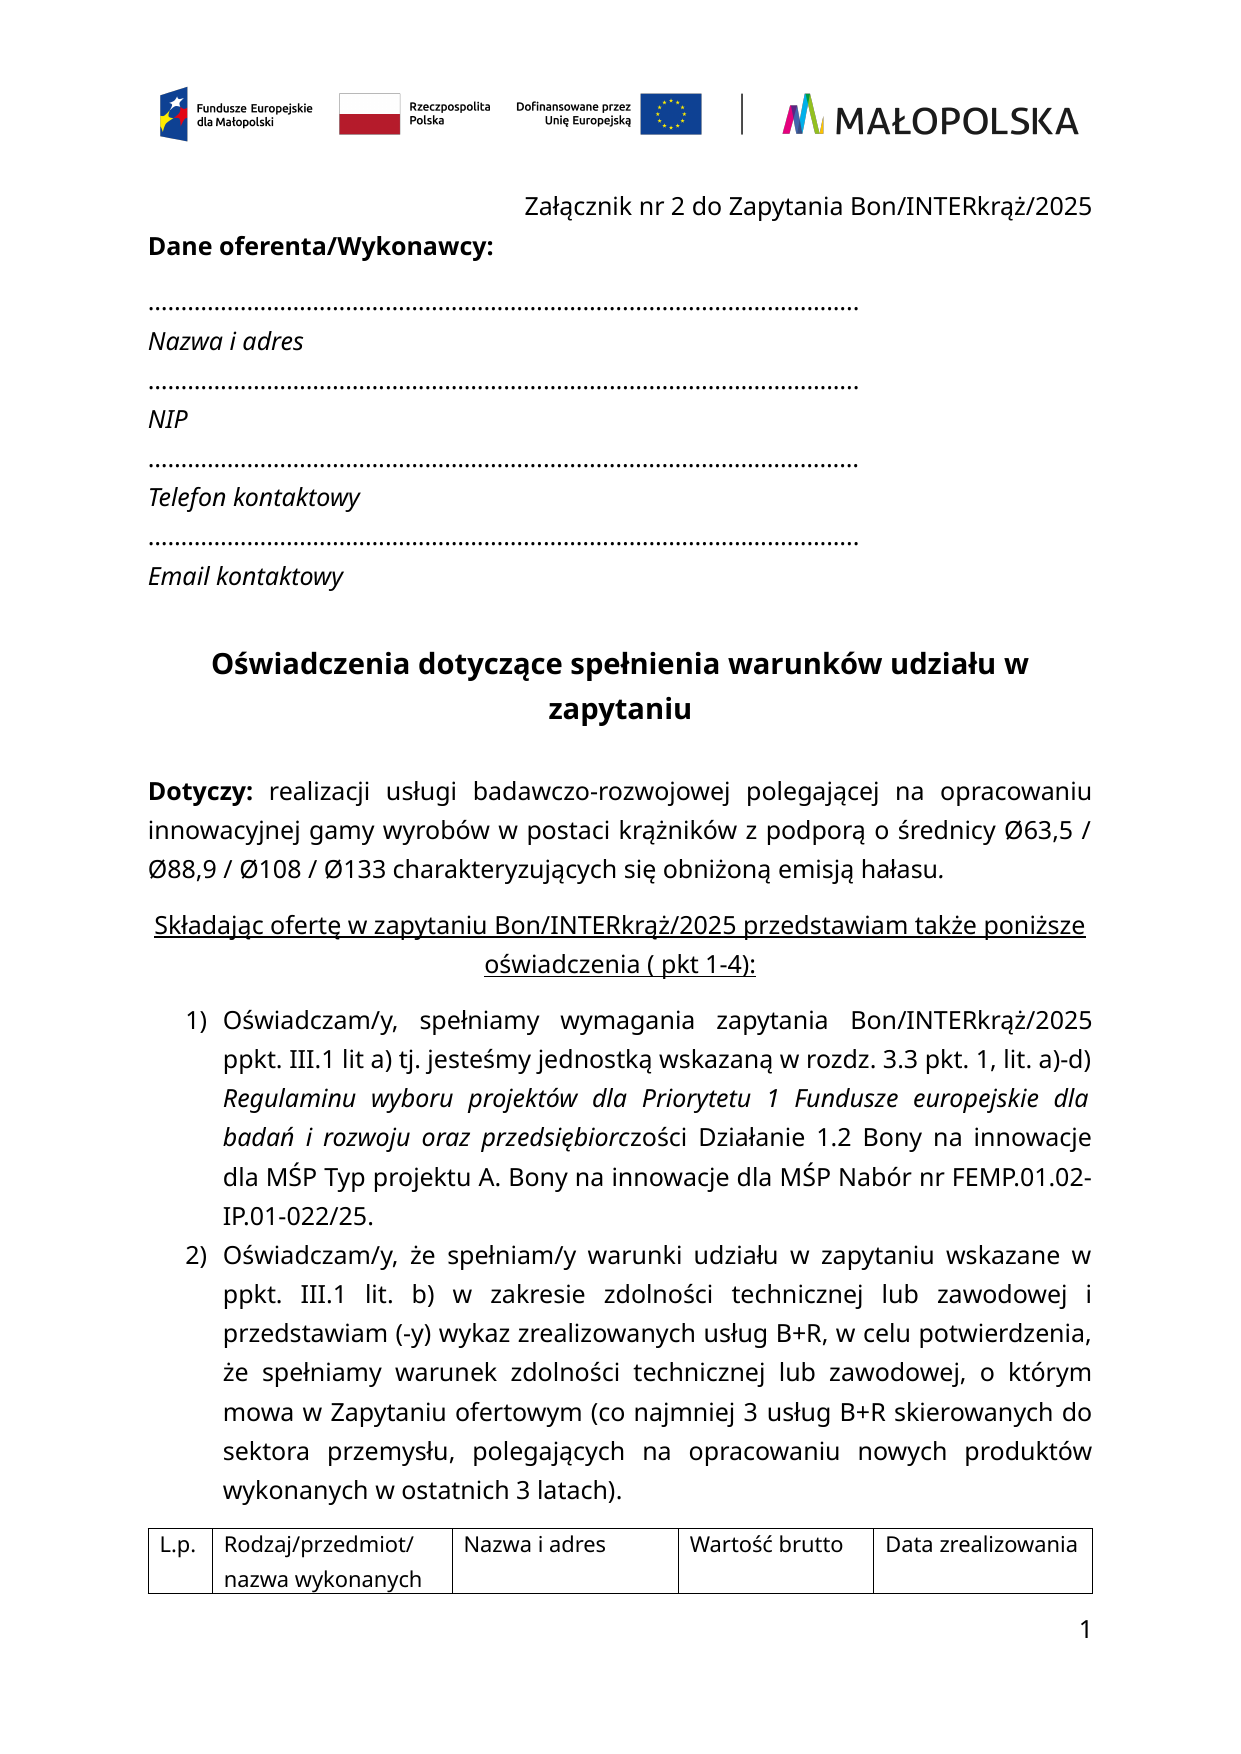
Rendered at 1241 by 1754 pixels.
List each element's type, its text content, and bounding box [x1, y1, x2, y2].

text Email kontaktowy [148, 558, 1093, 592]
text Oświadczenia dotyczące spełnienia warunków udziału w zapytaniu [148, 643, 1093, 728]
text Telefon kontaktowy [148, 480, 1093, 514]
table_header Rodzaj/przedmiot/ nazwa wykonanych badań (zgodny z wymaganiami z pkt III ppkt III.1 lit. b) Zapytania) [213, 1529, 452, 1593]
text Nazwa i adres [148, 323, 1093, 357]
table_header Data zrealizowania [874, 1529, 1092, 1593]
table_header Nazwa i adres zamawiającego [453, 1529, 678, 1593]
text ……………………………………………………….…………………………………….. [148, 362, 1093, 396]
text Załącznik nr 2 do Zapytania Bon/INTERkrąż/2025 [185, 189, 1093, 223]
text ……………………………………………………………………………………………… [148, 441, 1093, 475]
text Składając ofertę w zapytaniu Bon/INTERkrąż/2025 przedstawiam także poniższe oświadczenia ( pkt 1-4): [148, 907, 1093, 981]
text NIP [148, 401, 1093, 436]
text ……………………………………………………….…………………………………….. [148, 519, 1093, 553]
table_header Wartość brutto w zł* [679, 1529, 873, 1593]
text ……………………………………………………………….…………………………….. [148, 284, 1093, 318]
table_header L.p. [149, 1529, 212, 1593]
text Dane oferenta/Wykonawcy: [148, 228, 1093, 262]
text Dotyczy: realizacji usługi badawczo-rozwojowej polegającej na opracowaniu innowacyjnej gamy wyrobów w postaci krążników z podporą o średnicy Ø63,5 / Ø88,9 / Ø108 / Ø133 charakteryzujących się obniżoną emisją hałasu. [148, 773, 1093, 886]
picture [147, 73, 1093, 155]
list Oświadczam/y, spełniamy wymagania zapytania Bon/INTERkrąż/2025 ppkt. III.1 lit a) tj. jesteśmy jednostką wskazaną w rozdz. 3.3 pkt. 1, lit. a)-d) Regulaminu wyboru projektów dla Priorytetu 1 Fundusze europejskie dla badań i rozwoju oraz przedsiębiorczości Działanie 1.2 Bony na innowacje dla MŚP Typ projektu A. Bony na innowacje dla MŚP Nabór nr FEMP.01.02-IP.01-022/25. [185, 1002, 1093, 1232]
list Oświadczam/y, że spełniam/y warunki udziału w zapytaniu wskazane w ppkt. III.1 lit. b) w zakresie zdolności technicznej lub zawodowej i przedstawiam (-y) wykaz zrealizowanych usług B+R, w celu potwierdzenia, że spełniamy warunek zdolności technicznej lub zawodowej, o którym mowa w Zapytaniu ofertowym (co najmniej 3 usług B+R skierowanych do sektora przemysłu, polegających na opracowaniu nowych produktów wykonanych w ostatnich 3 latach). [185, 1237, 1093, 1507]
